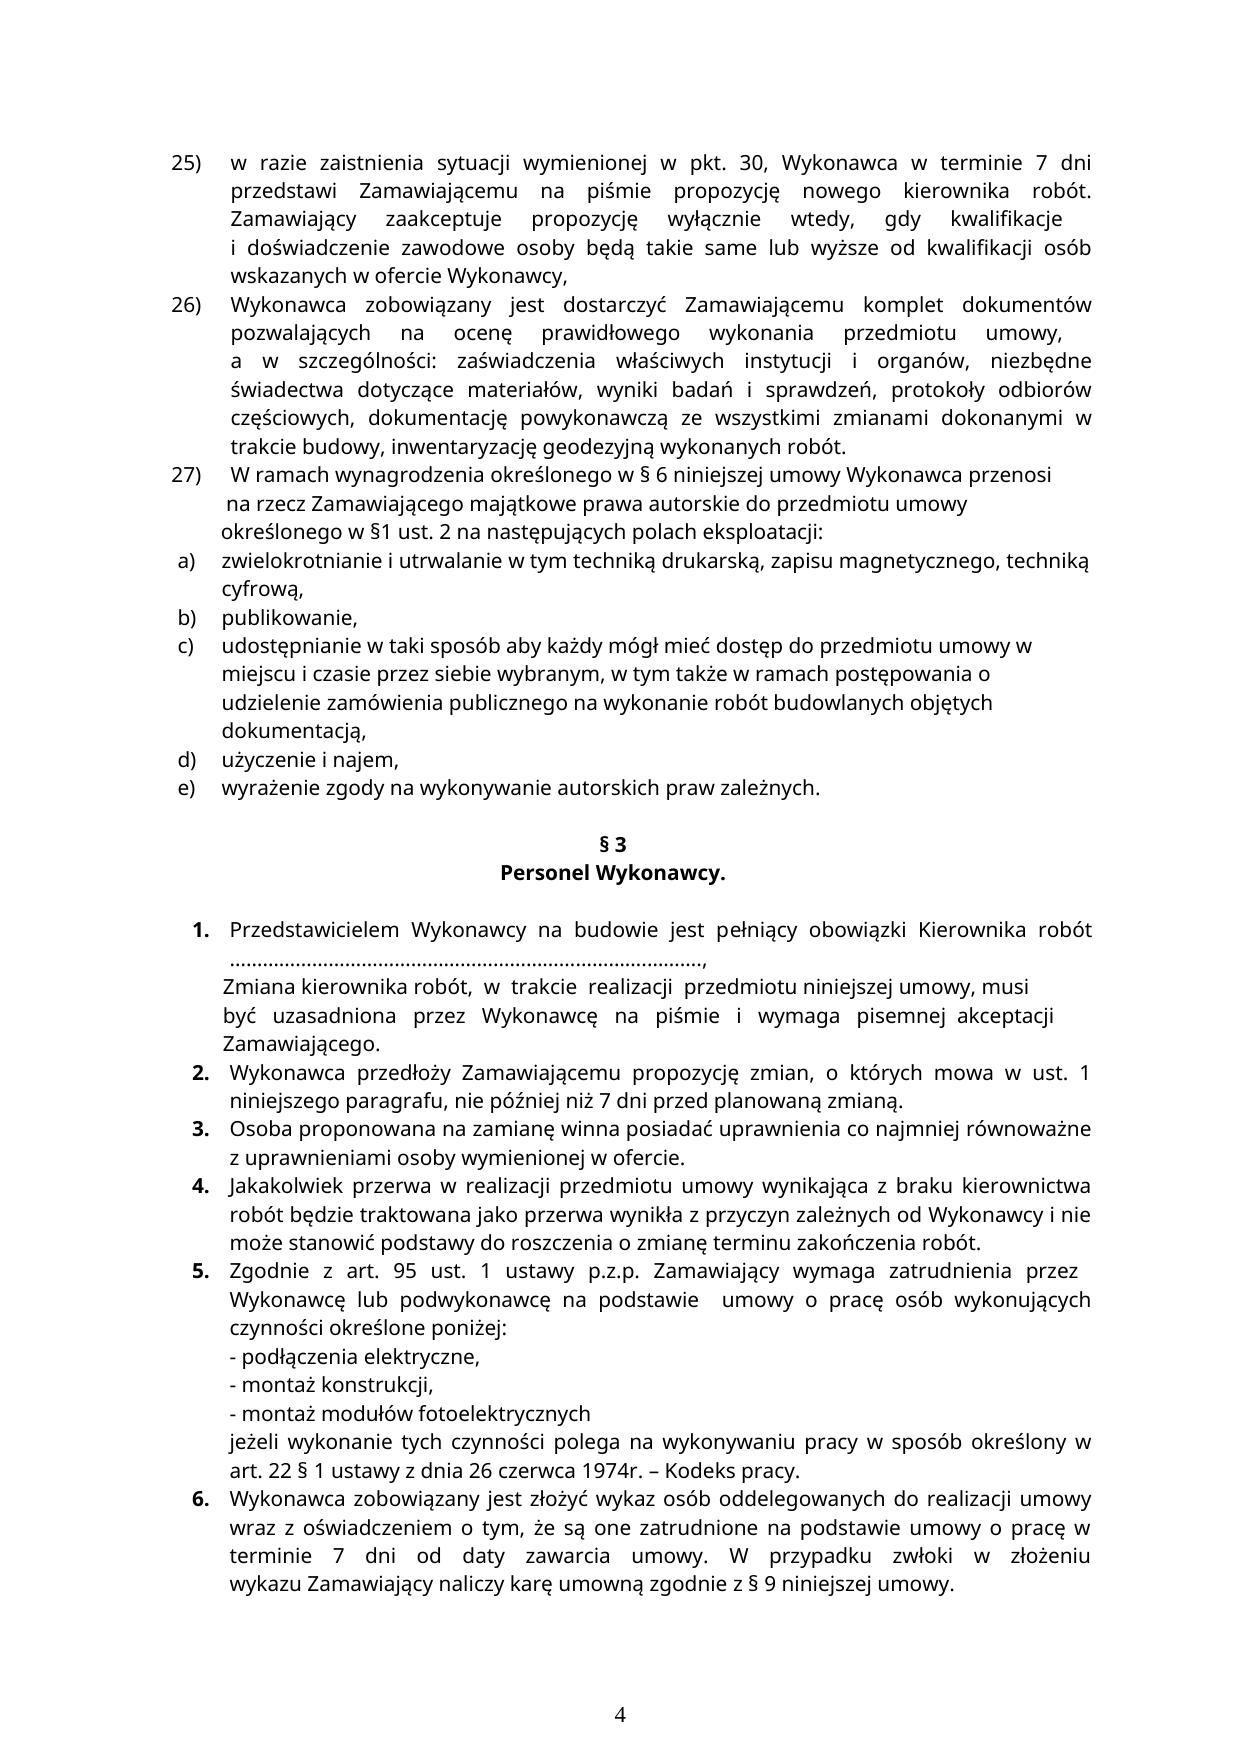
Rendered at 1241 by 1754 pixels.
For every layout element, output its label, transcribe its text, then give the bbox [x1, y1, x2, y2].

list Zgodnie z art. 95 ust. 1 ustawy p.z.p. Zamawiający wymaga zatrudnienia przez Wykonawcę lub podwykonawcę na podstawie umowy o pracę osób wykonujących czynności określone poniżej: [192, 1257, 1093, 1342]
text Personel Wykonawcy. [133, 858, 1093, 887]
list użyczenie i najem, [177, 745, 1093, 773]
list - podłączenia elektryczne, [229, 1342, 1093, 1370]
list jeżeli wykonanie tych czynności polega na wykonywaniu pracy w sposób określony w art. 22 § 1 ustawy z dnia 26 czerwca 1974r. – Kodeks pracy. [229, 1427, 1093, 1484]
list Osoba proponowana na zamianę winna posiadać uprawnienia co najmniej równoważne z uprawnieniami osoby wymienionej w ofercie. [192, 1114, 1093, 1171]
text określonego w §1 ust. 2 na następujących polach eksploatacji: [177, 517, 1093, 546]
text § 3 [133, 830, 1093, 858]
list zwielokrotnianie i utrwalanie w tym techniką drukarską, zapisu magnetycznego, techniką cyfrową, [177, 546, 1093, 603]
list udostępnianie w taki sposób aby każdy mógł mieć dostęp do przedmiotu umowy w miejscu i czasie przez siebie wybranym, w tym także w ramach postępowania o udzielenie zamówienia publicznego na wykonanie robót budowlanych objętych dokumentacją, [177, 631, 1093, 745]
list Jakakolwiek przerwa w realizacji przedmiotu umowy wynikająca z braku kierownictwa robót będzie traktowana jako przerwa wynikła z przyczyn zależnych od Wykonawcy i nie może stanowić podstawy do roszczenia o zmianę terminu zakończenia robót. [192, 1171, 1093, 1257]
list W ramach wynagrodzenia określonego w § 6 niniejszej umowy Wykonawca przenosi [171, 460, 1093, 489]
list publikowanie, [177, 603, 1093, 631]
list Wykonawca przedłoży Zamawiającemu propozycję zmian, o których mowa w ust. 1 niniejszego paragrafu, nie później niż 7 dni przed planowaną zmianą. [192, 1058, 1093, 1114]
list Zmiana kierownika robót, w trakcie realizacji przedmiotu niniejszej umowy, musi [223, 972, 1093, 1001]
text na rzecz Zamawiającego majątkowe prawa autorskie do przedmiotu umowy [177, 489, 1093, 517]
list - montaż modułów fotoelektrycznych [229, 1399, 1093, 1427]
list być uzasadniona przez Wykonawcę na piśmie i wymaga pisemnej akceptacji [223, 1001, 1093, 1029]
list Wykonawca zobowiązany jest dostarczyć Zamawiającemu komplet dokumentów pozwalających na ocenę prawidłowego wykonania przedmiotu umowy, a w szczególności: zaświadczenia właściwych instytucji i organów, niezbędne świadectwa dotyczące materiałów, wyniki badań i sprawdzeń, protokoły odbiorów częściowych, dokumentację powykonawczą ze wszystkimi zmianami dokonanymi w trakcie budowy, inwentaryzację geodezyjną wykonanych robót. [171, 290, 1093, 460]
list w razie zaistnienia sytuacji wymienionej w pkt. 30, Wykonawca w terminie 7 dni przedstawi Zamawiającemu na piśmie propozycję nowego kierownika robót. Zamawiający zaakceptuje propozycję wyłącznie wtedy, gdy kwalifikacje i doświadczenie zawodowe osoby będą takie same lub wyższe od kwalifikacji osób wskazanych w ofercie Wykonawcy, [171, 148, 1093, 290]
list Zamawiającego. [223, 1029, 1093, 1058]
list wyrażenie zgody na wykonywanie autorskich praw zależnych. [177, 773, 1093, 802]
list - montaż konstrukcji, [229, 1370, 1093, 1399]
list Przedstawicielem Wykonawcy na budowie jest pełniący obowiązki Kierownika robót ………………………………………………………………….………., [192, 915, 1093, 972]
list Wykonawca zobowiązany jest złożyć wykaz osób oddelegowanych do realizacji umowy wraz z oświadczeniem o tym, że są one zatrudnione na podstawie umowy o pracę w terminie 7 dni od daty zawarcia umowy. W przypadku zwłoki w złożeniu wykazu Zamawiający naliczy karę umowną zgodnie z § 9 niniejszej umowy. [192, 1484, 1093, 1598]
